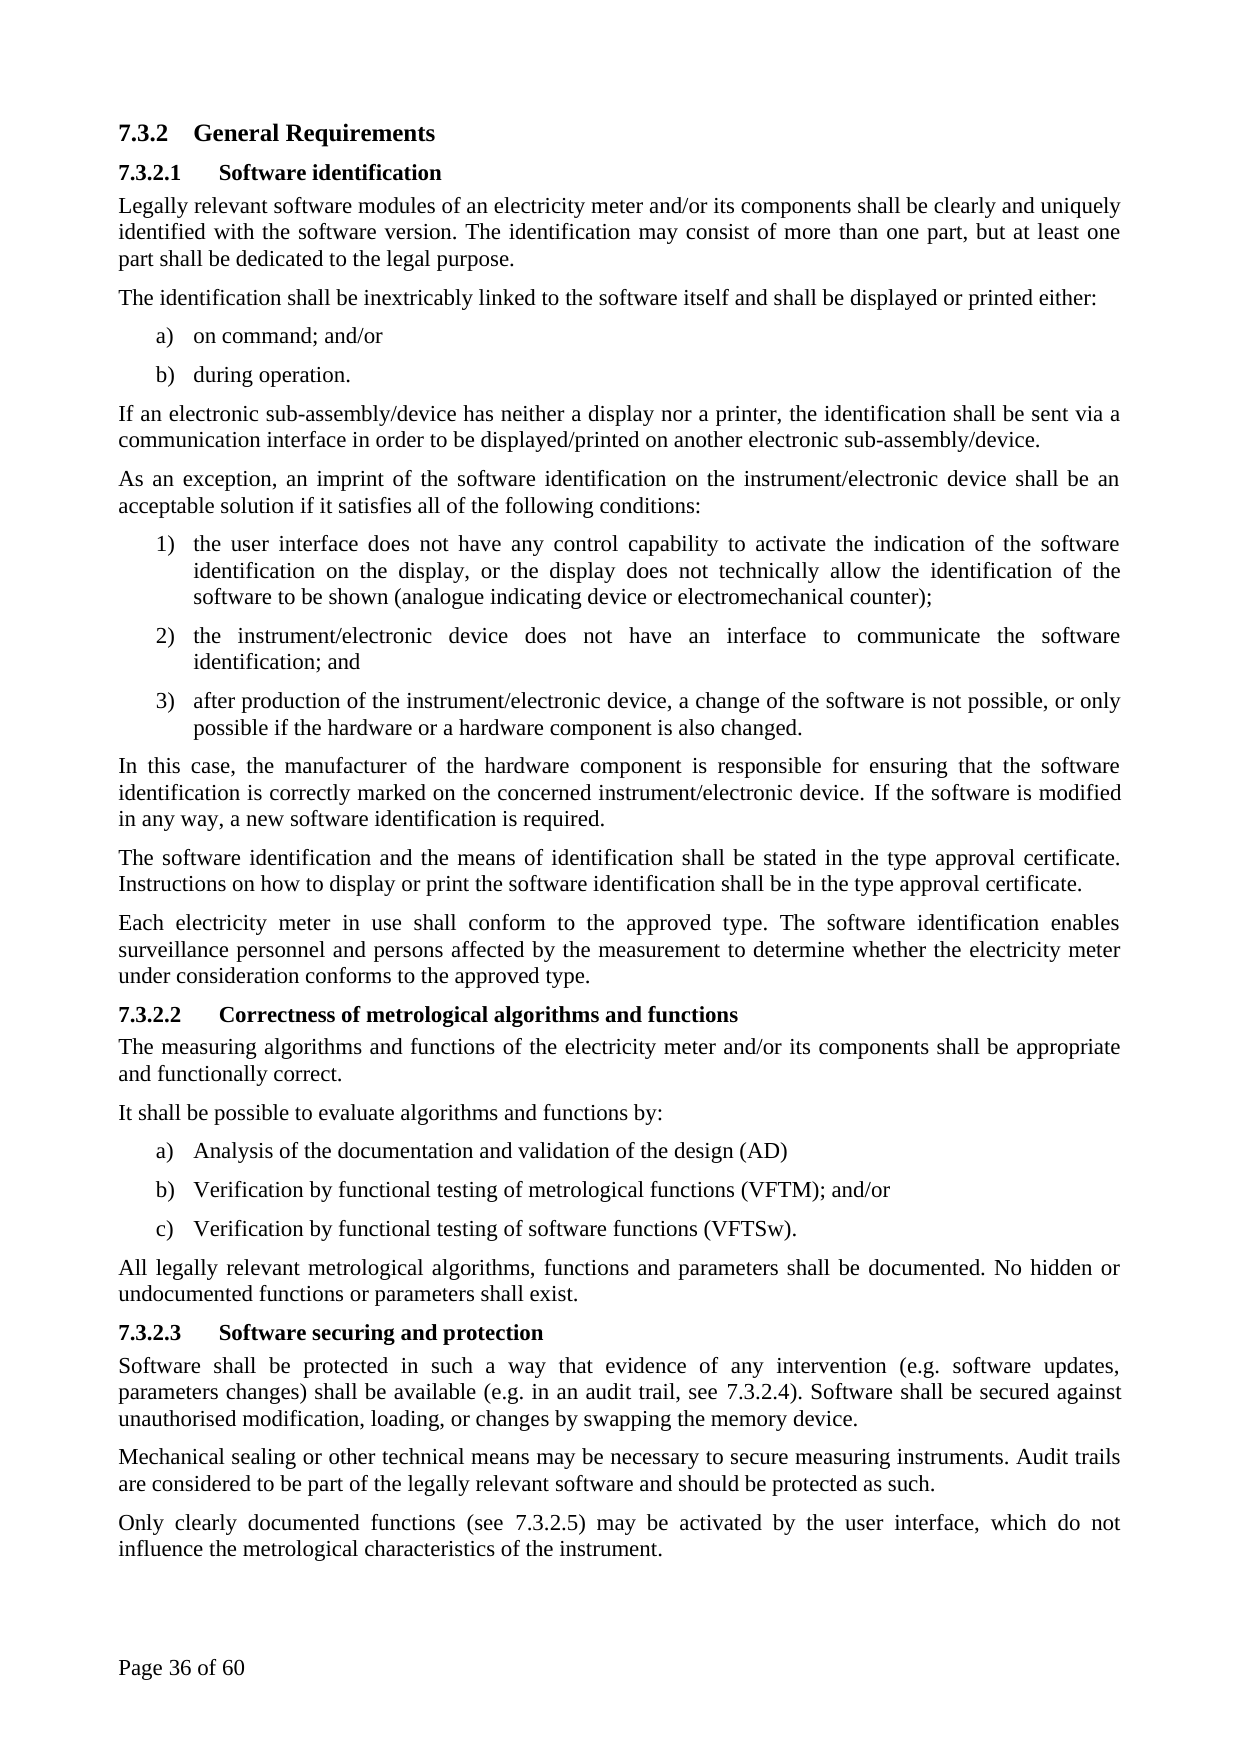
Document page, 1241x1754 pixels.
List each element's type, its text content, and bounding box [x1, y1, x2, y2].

text The identification shall be inextricably linked to the software itself and shall be displayed or printed either: [118, 283, 1122, 310]
list Analysis of the documentation and validation of the design (AD) [156, 1137, 1122, 1164]
subtitle Correctness of metrological algorithms and functions [118, 1001, 1122, 1027]
list the instrument/electronic device does not have an interface to communicate the software identification; and [156, 622, 1122, 675]
text The measuring algorithms and functions of the electricity meter and/or its components shall be appropriate and functionally correct. [118, 1033, 1122, 1086]
text It shall be possible to evaluate algorithms and functions by: [118, 1099, 1122, 1125]
subtitle General Requirements [118, 118, 1122, 147]
text As an exception, an imprint of the software identification on the instrument/electronic device shall be an acceptable solution if it satisfies all of the following conditions: [118, 465, 1122, 518]
text If an electronic sub-assembly/device has neither a display nor a printer, the identification shall be sent via a communication interface in order to be displayed/printed on another electronic sub-assembly/device. [118, 400, 1122, 453]
list on command; and/or [156, 322, 1122, 349]
list Verification by functional testing of metrological functions (VFTM); and/or [156, 1176, 1122, 1203]
subtitle Software securing and protection [118, 1319, 1122, 1346]
list during operation. [156, 361, 1122, 388]
text Each electricity meter in use shall conform to the approved type. The software identification enables surveillance personnel and persons affected by the measurement to determine whether the electricity meter under consideration conforms to the approved type. [118, 909, 1122, 988]
text All legally relevant metrological algorithms, functions and parameters shall be documented. No hidden or undocumented functions or parameters shall exist. [118, 1254, 1122, 1307]
text In this case, the manufacturer of the hardware component is responsible for ensuring that the software identification is correctly marked on the concerned instrument/electronic device. If the software is modified in any way, a new software identification is required. [118, 752, 1122, 832]
text Only clearly documented functions (see 7.3.2.5) may be activated by the user interface, which do not influence the metrological characteristics of the instrument. [118, 1509, 1122, 1561]
list Verification by functional testing of software functions (VFTSw). [156, 1215, 1122, 1242]
subtitle Software identification [118, 159, 1122, 186]
text Mechanical sealing or other technical means may be necessary to secure measuring instruments. Audit trails are considered to be part of the legally relevant software and should be protected as such. [118, 1443, 1122, 1496]
text The software identification and the means of identification shall be stated in the type approval certificate. Instructions on how to display or print the software identification shall be in the type approval certificate. [118, 844, 1122, 897]
list after production of the instrument/electronic device, a change of the software is not possible, or only possible if the hardware or a hardware component is also changed. [156, 687, 1122, 740]
text Software shall be protected in such a way that evidence of any intervention (e.g. software updates, parameters changes) shall be available (e.g. in an audit trail, see 7.3.2.4). Software shall be secured against unauthorised modification, loading, or changes by swapping the memory device. [118, 1352, 1122, 1431]
text Legally relevant software modules of an electricity meter and/or its components shall be clearly and uniquely identified with the software version. The identification may consist of more than one part, but at least one part shall be dedicated to the legal purpose. [118, 192, 1122, 271]
list the user interface does not have any control capability to activate the indication of the software identification on the display, or the display does not technically allow the identification of the software to be shown (analogue indicating device or electromechanical counter); [156, 531, 1122, 609]
